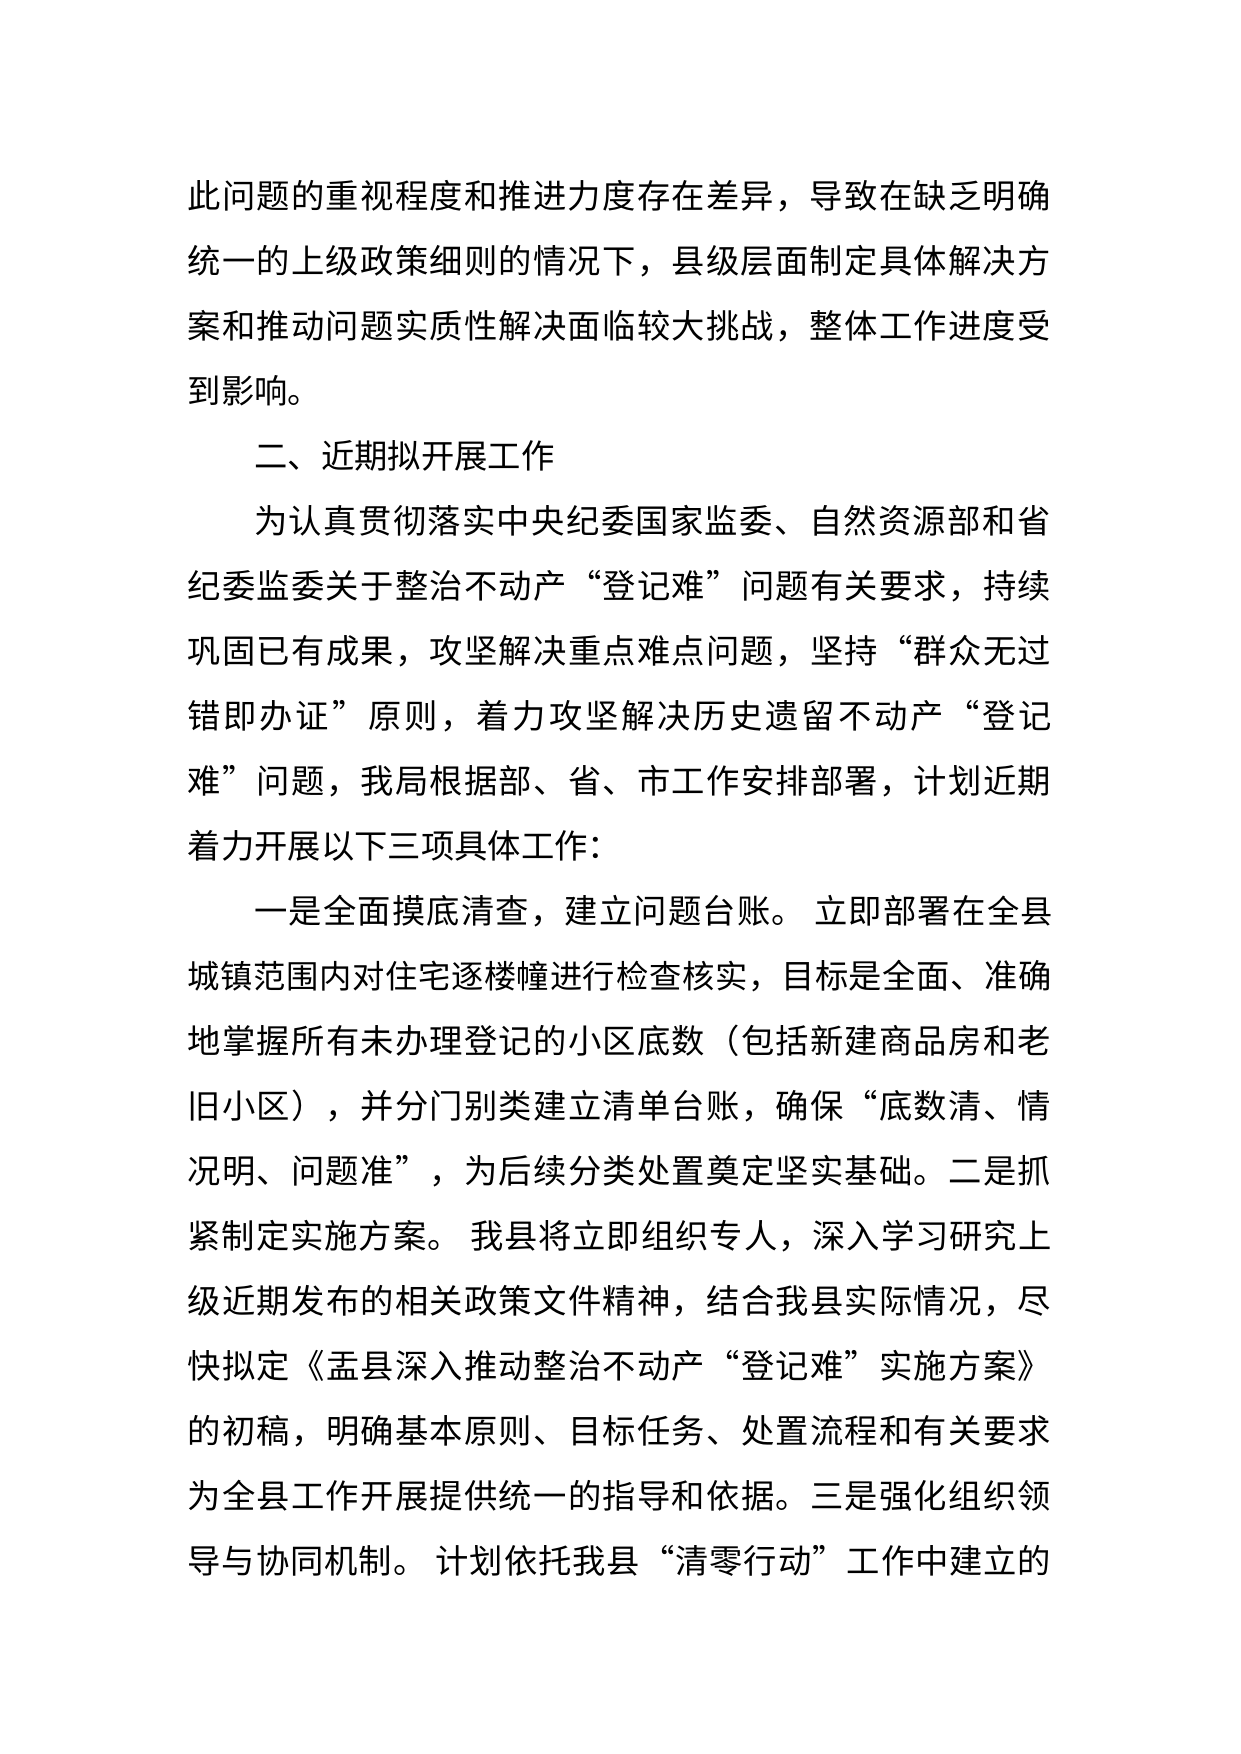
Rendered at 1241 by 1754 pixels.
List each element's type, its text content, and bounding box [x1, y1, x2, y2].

text 为认真贯彻落实中央纪委国家监委、自然资源部和省纪委监委关于整治不动产“登记难”问题有关要求，持续巩固已有成果，攻坚解决重点难点问题，坚持“群众无过错即办证”原则，着力攻坚解决历史遗留不动产“登记难”问题，我局根据部、省、市工作安排部署，计划近期着力开展以下三项具体工作： [187, 487, 1053, 877]
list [187, 162, 1053, 422]
text 二、近期拟开展工作 [187, 422, 1053, 487]
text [187, 877, 1053, 1592]
